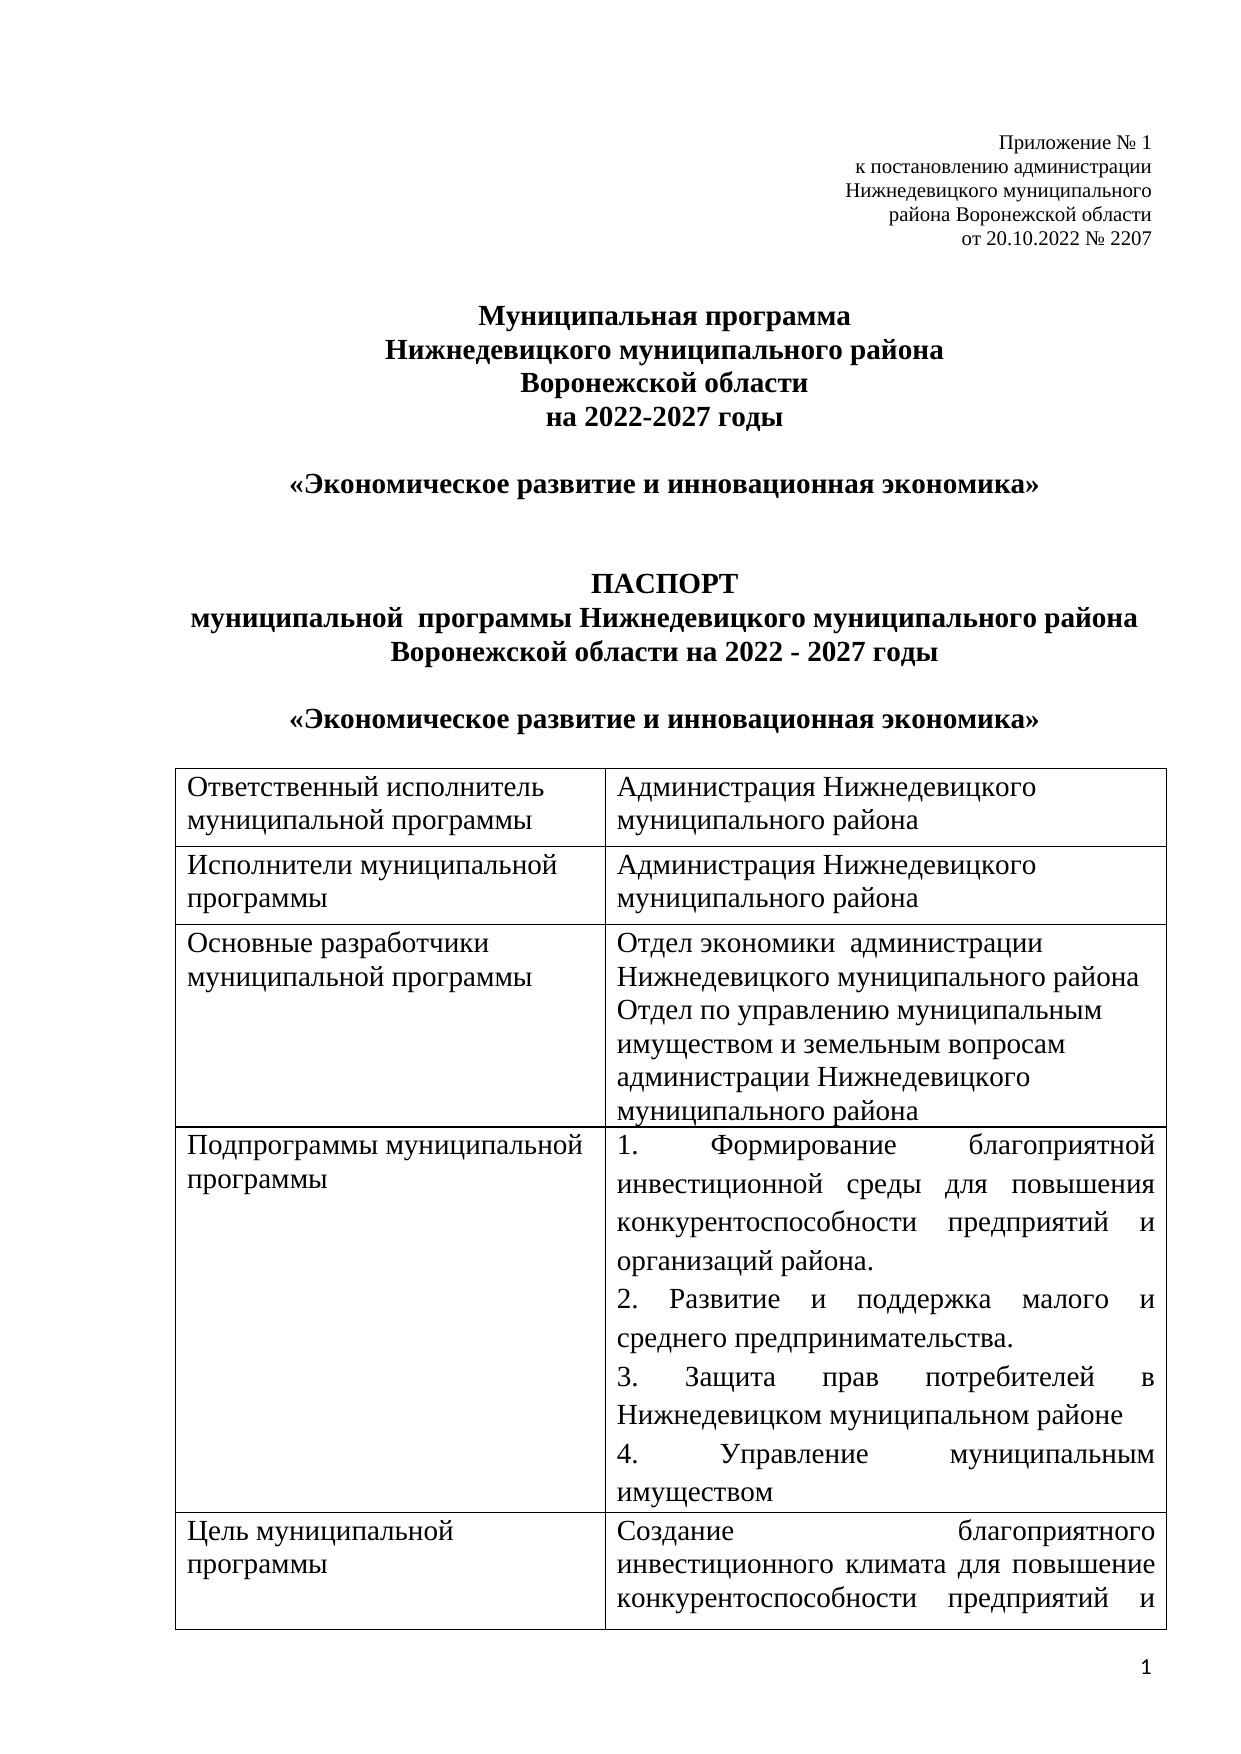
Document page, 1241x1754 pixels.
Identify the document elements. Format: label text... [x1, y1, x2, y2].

text Нижнедевицкого муниципального [177, 178, 1152, 202]
text района Воронежской области [177, 202, 1152, 226]
text к постановлению администрации [177, 154, 1152, 178]
text «Экономическое развитие и инновационная экономика» [177, 701, 1152, 734]
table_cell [176, 1513, 605, 1629]
text Муниципальная программа [177, 298, 1152, 332]
text муниципальной программы Нижнедевицкого муниципального района Воронежской области на 2022 - 2027 годы [177, 600, 1152, 667]
text от 20.10.2022 № 2207 [177, 226, 1152, 250]
table_header Ответственный исполнитель муниципальной программы [176, 769, 605, 846]
table_cell Администрация Нижнедевицкого муниципального района [606, 847, 1166, 924]
text Приложение № 1 [177, 130, 1152, 154]
table_cell Исполнители муниципальной программы [176, 847, 605, 924]
text Нижнедевицкого муниципального района [177, 332, 1152, 365]
text Воронежской области [177, 365, 1152, 399]
table_header Администрация Нижнедевицкого муниципального района [606, 769, 1166, 846]
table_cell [606, 1513, 1166, 1629]
text ПАСПОРТ [177, 567, 1152, 600]
text «Экономическое развитие и инновационная экономика» [177, 466, 1152, 499]
table_cell Подпрограммы муниципальной программы [176, 1128, 605, 1512]
table_cell Отдел экономики администрации Нижнедевицкого муниципального района Отдел по управлению муниципальным имуществом и земельным вопросам администрации Нижнедевицкого муниципального района [606, 925, 1166, 1126]
text на 2022-2027 годы [177, 399, 1152, 432]
table_cell 1. Формирование благоприятной инвестиционной среды для повышения конкурентоспособности предприятий и организаций района. 2. Развитие и поддержка малого и среднего предпринимательства. 3. Защита прав потребителей в Нижнедевицком муниципальном районе 4. Управление муниципальным имуществом [606, 1128, 1166, 1512]
table_cell Основные разработчики муниципальной программы [176, 925, 605, 1126]
